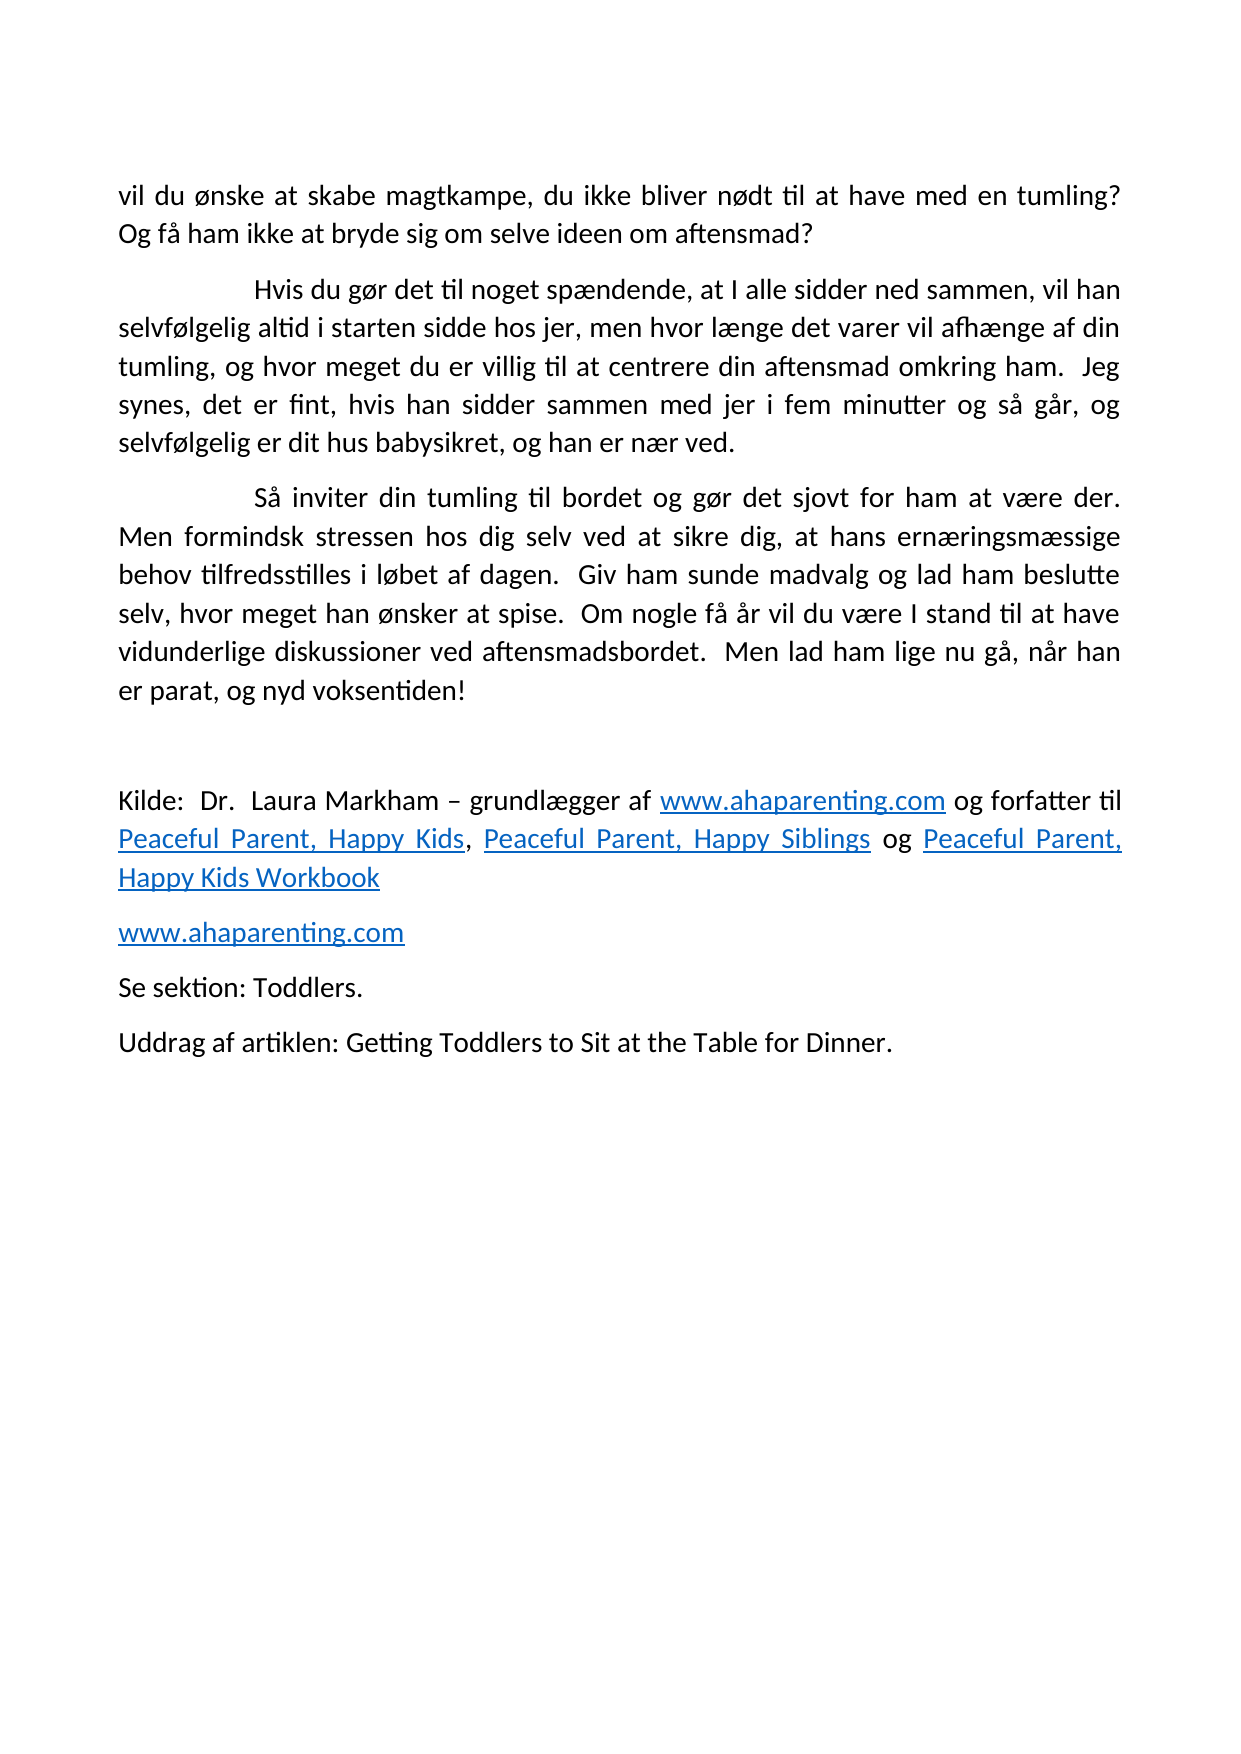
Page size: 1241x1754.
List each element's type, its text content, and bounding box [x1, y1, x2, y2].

text Se sektion: Toddlers. [118, 969, 1122, 1005]
text Hvis du gør det til noget spændende, at I alle sidder ned sammen, vil han selvfølgelig altid i starten sidde hos jer, men hvor længe det varer vil afhænge af din tumling, og hvor meget du er villig til at centrere din aftensmad omkring ham. Jeg synes, det er fint, hvis han sidder sammen med jer i fem minutter og så går, og selvfølgelig er dit hus babysikret, og han er nær ved. [118, 271, 1122, 460]
text Kilde: Dr. Laura Markham – grundlægger af www.ahaparenting.com og forfatter til Peaceful Parent, Happy Kids, Peaceful Parent, Happy Siblings og Peaceful Parent, Happy Kids Workbook [118, 782, 1122, 894]
text Uddrag af artiklen: Getting Toddlers to Sit at the Table for Dinner. [118, 1024, 1122, 1060]
text www.ahaparenting.com [118, 914, 1122, 949]
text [118, 177, 1122, 251]
text Så inviter din tumling til bordet og gør det sjovt for ham at være der. Men formindsk stressen hos dig selv ved at sikre dig, at hans ernæringsmæssige behov tilfredsstilles i løbet af dagen. Giv ham sunde madvalg og lad ham beslutte selv, hvor meget han ønsker at spise. Om nogle få år vil du være I stand til at have vidunderlige diskussioner ved aftensmadsbordet. Men lad ham lige nu gå, når han er parat, og nyd voksentiden! [118, 479, 1122, 707]
